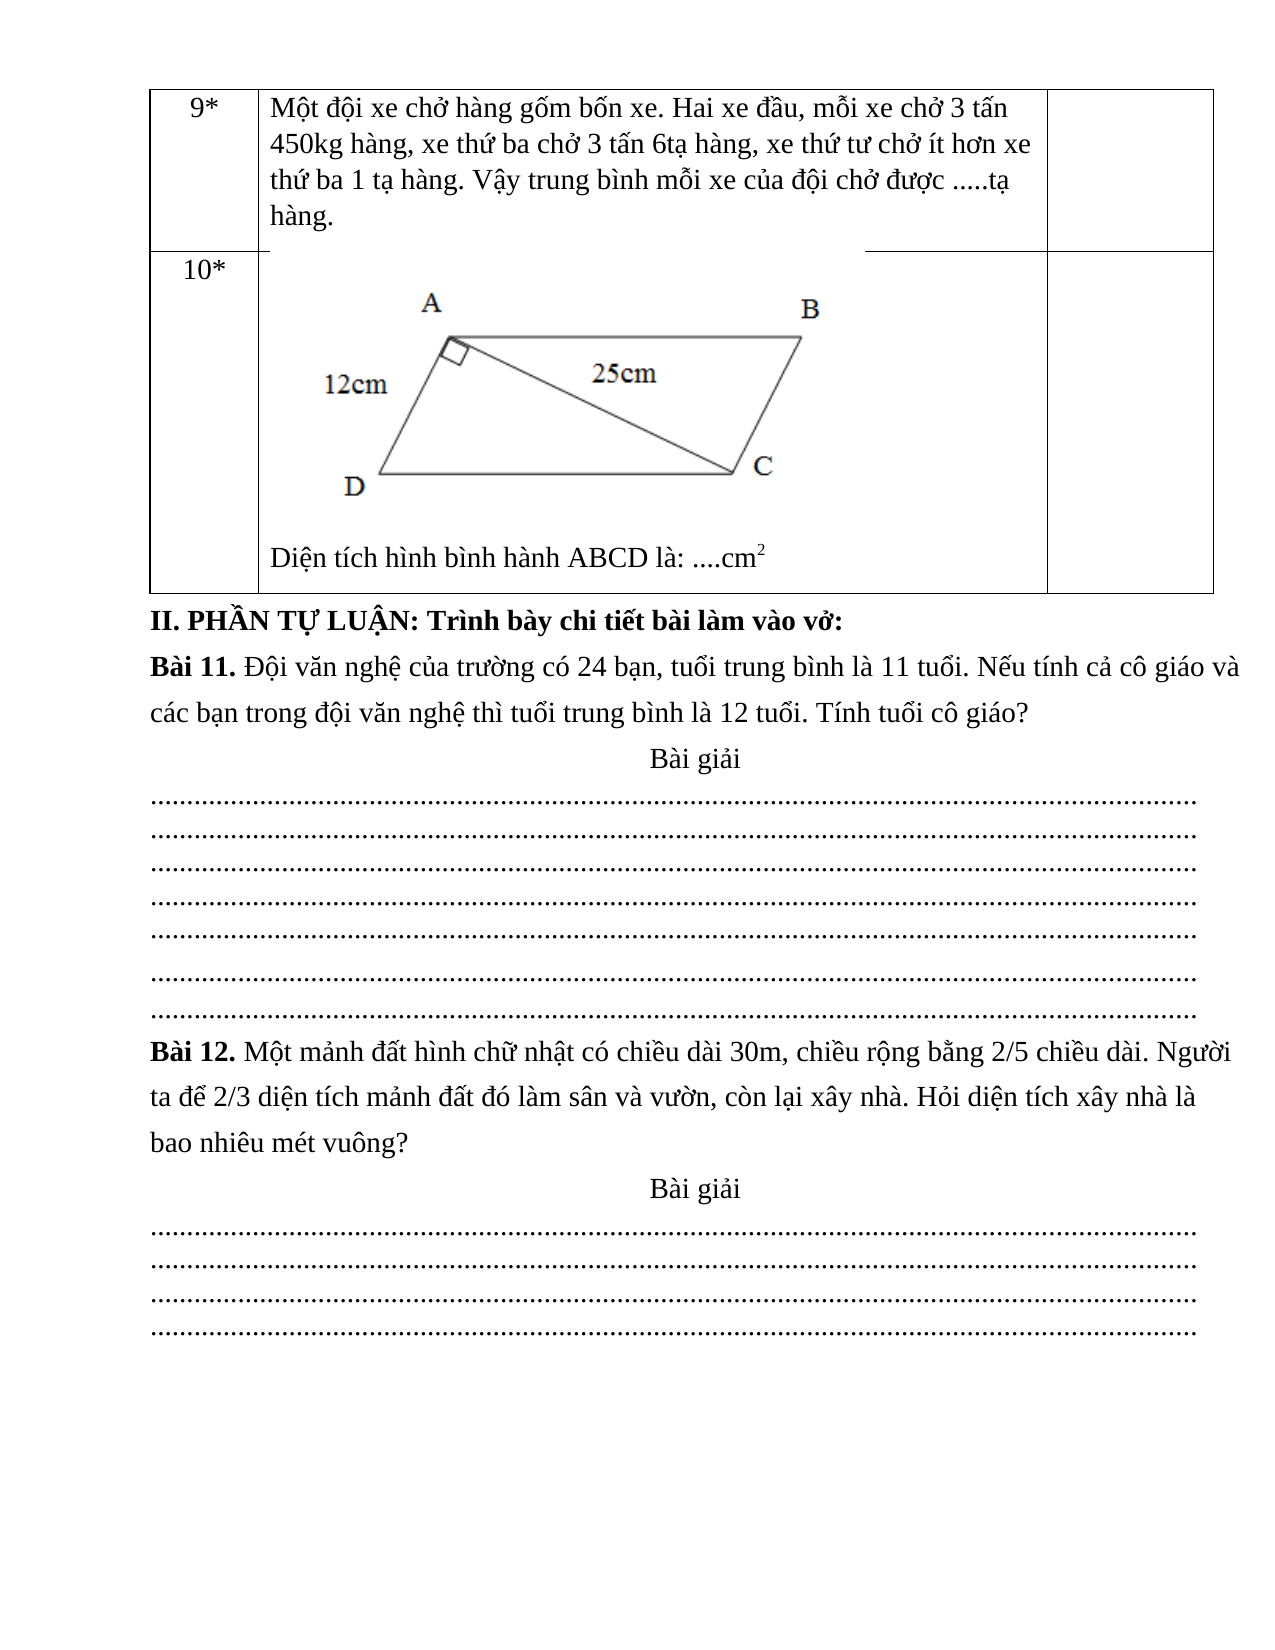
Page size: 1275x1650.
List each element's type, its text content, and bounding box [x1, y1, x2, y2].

text Bài 12. Một mảnh đất hình chữ nhật có chiều dài 30m, chiều rộng bằng 2/5 chiều dài. Người ta để 2/3 diện tích mảnh đất đó làm sân và vườn, còn lại xây nhà. Hỏi diện tích xây nhà là bao nhiêu mét vuông? [150, 1024, 1240, 1162]
table_cell 10* [151, 252, 258, 593]
table_cell [1048, 90, 1213, 251]
table_cell [1048, 252, 1213, 593]
table_cell Một đội xe chở hàng gốm bốn xe. Hai xe đầu, mỗi xe chở 3 tấn 450kg hàng, xe thứ ba chở 3 tấn 6tạ hàng, xe thứ tư chở ít hơn xe thứ ba 1 tạ hàng. Vậy trung bình mỗi xe của đội chở được .....tạ hàng. [259, 90, 1047, 251]
text Bài giải [150, 1162, 1240, 1208]
text Bài 11. Đội văn nghệ của trường có 24 bạn, tuổi trung bình là 11 tuổi. Nếu tính cả cô giáo và các bạn trong đội văn nghệ thì tuổi trung bình là 12 tuổi. Tính tuổi cô giáo? [150, 640, 1240, 731]
text II. PHẦN TỰ LUẬN: Trình bày chi tiết bài làm vào vở: [150, 594, 1240, 640]
table_cell Diện tích hình bình hành ABCD là: ....cm2 [259, 252, 1047, 593]
picture [270, 251, 866, 521]
text Bài giải [150, 731, 1240, 777]
table_cell 9* [151, 90, 258, 251]
